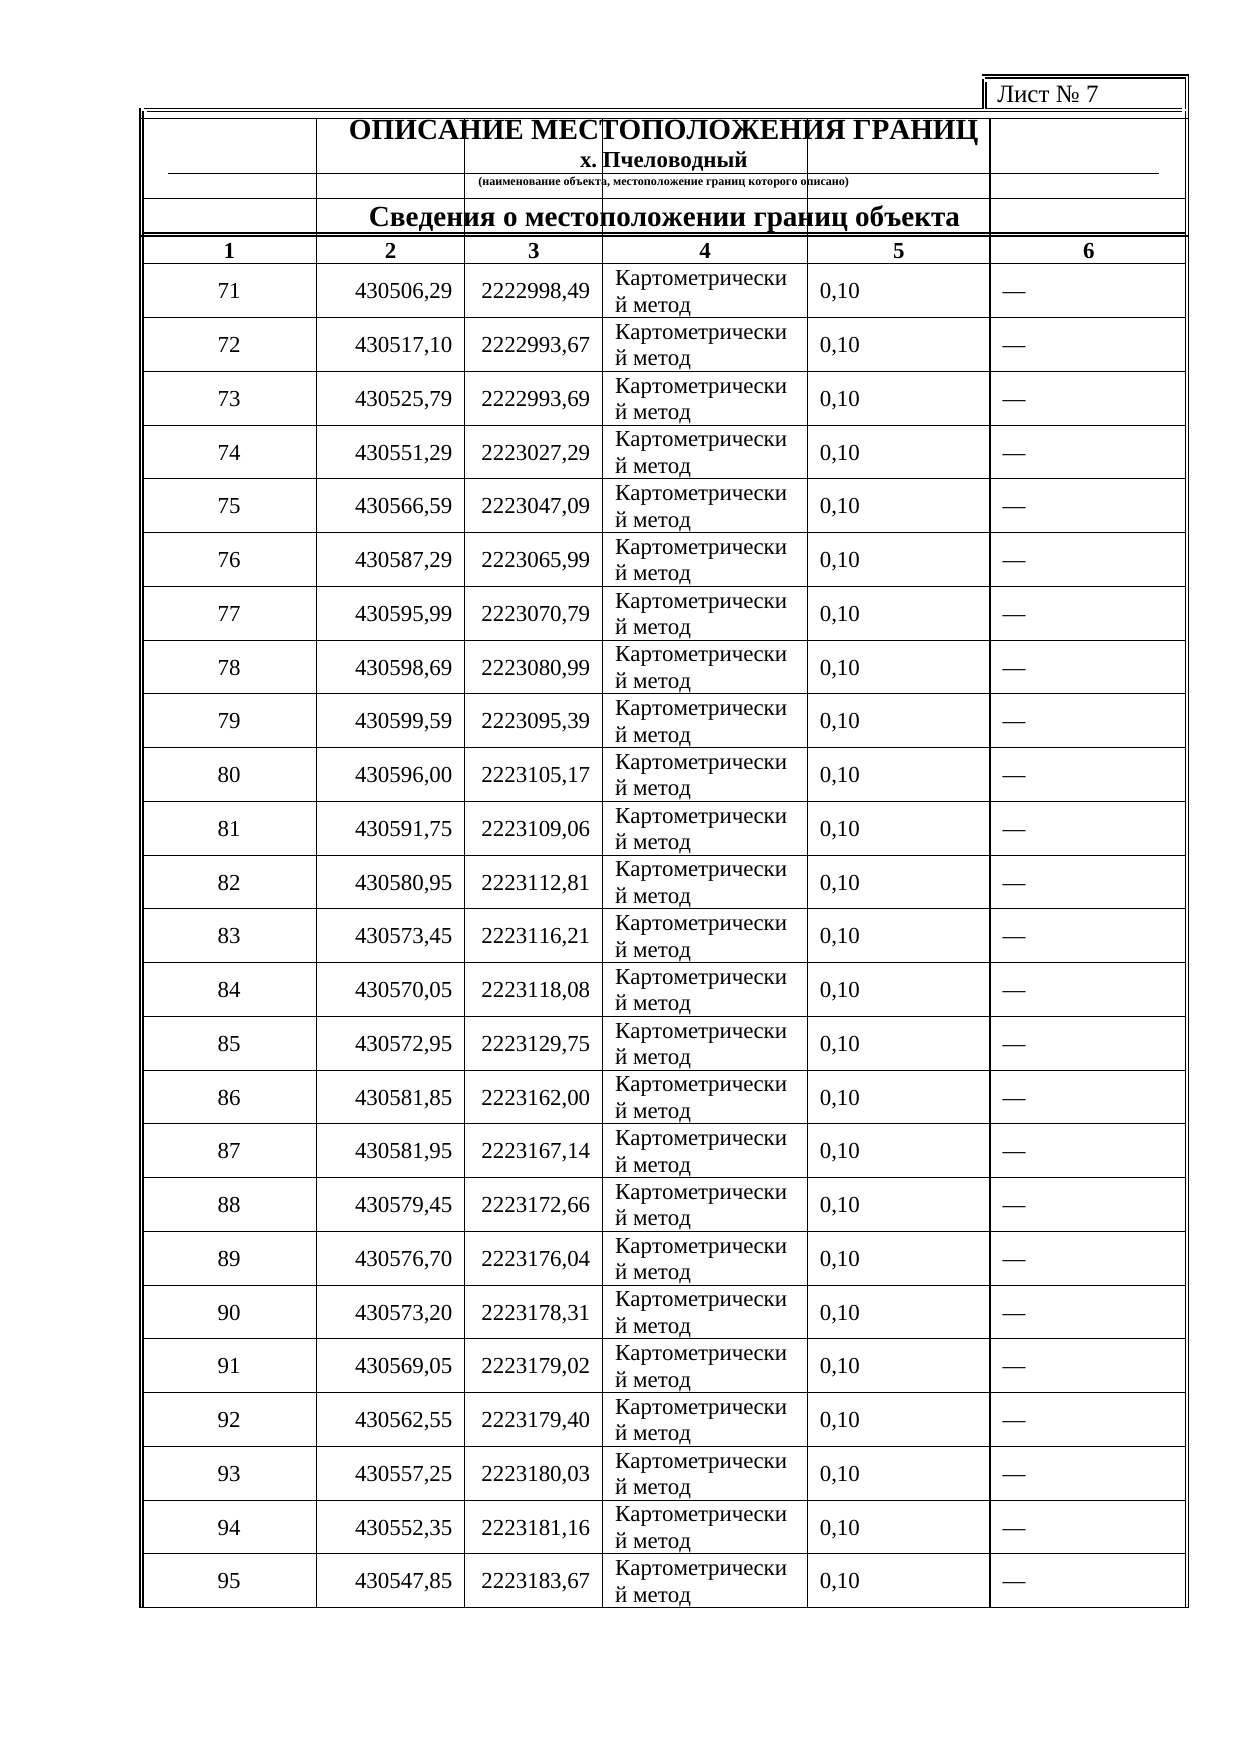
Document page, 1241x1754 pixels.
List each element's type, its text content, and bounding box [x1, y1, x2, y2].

table_cell 74 [144, 426, 316, 478]
table_cell 430598,69 [317, 641, 464, 693]
table_cell 2223116,21 [465, 909, 602, 962]
table_cell — [991, 1178, 1185, 1231]
table_cell — [991, 1232, 1185, 1284]
table_header 2 [317, 199, 464, 232]
table_cell 75 [144, 479, 316, 532]
table_cell Картометрический метод [603, 1554, 807, 1607]
table_cell 430587,29 [317, 533, 464, 586]
table_cell 0,10 [808, 426, 989, 478]
table_header 2 [317, 174, 464, 198]
table_cell Картометрический метод [603, 1178, 807, 1231]
table_cell 2223179,40 [465, 1393, 602, 1446]
table_cell — [991, 1017, 1185, 1069]
table_cell 0,10 [808, 587, 989, 639]
table_cell 430573,45 [317, 909, 464, 962]
table_cell 0,10 [808, 856, 989, 908]
table_cell Картометрический метод [603, 264, 807, 317]
table_cell — [991, 479, 1185, 532]
table_cell 430506,29 [317, 264, 464, 317]
table_cell — [991, 426, 1185, 478]
table_cell 2222993,67 [465, 318, 602, 371]
table_cell 2223105,17 [465, 748, 602, 801]
table_cell 0,10 [808, 318, 989, 371]
table_cell 93 [144, 1447, 316, 1499]
table_cell — [991, 372, 1185, 424]
table_cell 77 [144, 587, 316, 639]
table_cell 80 [144, 748, 316, 801]
table_cell Картометрический метод [603, 1501, 807, 1553]
table_cell — [991, 318, 1185, 371]
table_cell 0,10 [808, 1178, 989, 1231]
table_cell 2223065,99 [465, 533, 602, 586]
table_header 3 [465, 199, 602, 232]
table_header 5 [808, 119, 989, 173]
table_cell 430595,99 [317, 587, 464, 639]
table_cell 0,10 [808, 909, 989, 962]
table_header 4 [603, 199, 807, 232]
table_cell 2223118,08 [465, 963, 602, 1016]
table_cell Картометрический метод [603, 426, 807, 478]
table_cell — [991, 1501, 1185, 1553]
table_cell Картометрический метод [603, 1447, 807, 1499]
table_cell 430551,29 [317, 426, 464, 478]
table_cell 430581,95 [317, 1124, 464, 1177]
table_header 5 [808, 237, 989, 263]
table_cell 430581,85 [317, 1071, 464, 1123]
table_cell 94 [144, 1501, 316, 1553]
table_cell 85 [144, 1017, 316, 1069]
table_cell 0,10 [808, 1232, 989, 1284]
table_cell 0,10 [808, 1286, 989, 1338]
table_cell 2223183,67 [465, 1554, 602, 1607]
table_cell 2223180,03 [465, 1447, 602, 1499]
table_cell 79 [144, 694, 316, 747]
table_header 4 [603, 119, 807, 173]
table_header 3 [465, 237, 602, 263]
table_cell Картометрический метод [603, 1339, 807, 1392]
table_cell 0,10 [808, 963, 989, 1016]
table_cell 2223172,66 [465, 1178, 602, 1231]
table_header 3 [465, 119, 602, 173]
table_cell Картометрический метод [603, 1286, 807, 1338]
table_header 2 [317, 119, 464, 173]
table_cell 81 [144, 802, 316, 854]
table_cell 2223047,09 [465, 479, 602, 532]
table_cell Картометрический метод [603, 694, 807, 747]
table_cell 2222998,49 [465, 264, 602, 317]
table_cell — [991, 1554, 1185, 1607]
table_cell — [991, 802, 1185, 854]
table_cell 0,10 [808, 479, 989, 532]
table_cell 2223112,81 [465, 856, 602, 908]
table_cell 72 [144, 318, 316, 371]
table_header 5 [808, 174, 989, 198]
table_cell — [991, 909, 1185, 962]
table_cell 430557,25 [317, 1447, 464, 1499]
table_cell 92 [144, 1393, 316, 1446]
table_cell 430517,10 [317, 318, 464, 371]
table_cell 90 [144, 1286, 316, 1338]
table_cell 88 [144, 1178, 316, 1231]
table_cell Картометрический метод [603, 533, 807, 586]
table_cell 2223129,75 [465, 1017, 602, 1069]
table_cell Картометрический метод [603, 909, 807, 962]
table_cell — [991, 963, 1185, 1016]
table_cell 2223080,99 [465, 641, 602, 693]
table_cell 0,10 [808, 748, 989, 801]
table_cell Картометрический метод [603, 856, 807, 908]
table_cell — [991, 1124, 1185, 1177]
table_cell — [991, 748, 1185, 801]
table_cell 430562,55 [317, 1393, 464, 1446]
table_cell — [991, 1286, 1185, 1338]
table_cell 0,10 [808, 264, 989, 317]
table_cell 2223162,00 [465, 1071, 602, 1123]
table_cell 430580,95 [317, 856, 464, 908]
table_cell 430569,05 [317, 1339, 464, 1392]
table_cell 86 [144, 1071, 316, 1123]
table_cell 73 [144, 372, 316, 424]
table_cell Картометрический метод [603, 1071, 807, 1123]
table_cell 0,10 [808, 1393, 989, 1446]
table_cell 0,10 [808, 641, 989, 693]
table_cell 2223095,39 [465, 694, 602, 747]
table_cell Картометрический метод [603, 1393, 807, 1446]
table_header 4 [603, 174, 807, 198]
table_cell — [991, 1447, 1185, 1499]
table_cell — [991, 641, 1185, 693]
table_cell 430566,59 [317, 479, 464, 532]
table_cell 83 [144, 909, 316, 962]
table_header 1 [144, 119, 316, 198]
table_cell 71 [144, 264, 316, 317]
table_cell Картометрический метод [603, 587, 807, 639]
table_cell Картометрический метод [603, 1232, 807, 1284]
table_cell 430572,95 [317, 1017, 464, 1069]
table_header 4 [603, 237, 807, 263]
table_cell Картометрический метод [603, 1017, 807, 1069]
table_cell 91 [144, 1339, 316, 1392]
table_cell 430576,70 [317, 1232, 464, 1284]
table_cell 430573,20 [317, 1286, 464, 1338]
table_cell 430596,00 [317, 748, 464, 801]
table_cell 0,10 [808, 1339, 989, 1392]
table_header 6 [991, 119, 1185, 198]
table_cell 2223178,31 [465, 1286, 602, 1338]
table_cell 2222993,69 [465, 372, 602, 424]
table_cell 0,10 [808, 372, 989, 424]
table_cell 0,10 [808, 1071, 989, 1123]
table_cell 2223176,04 [465, 1232, 602, 1284]
table_cell 430579,45 [317, 1178, 464, 1231]
table_cell Картометрический метод [603, 748, 807, 801]
table_cell — [991, 264, 1185, 317]
table_cell 0,10 [808, 802, 989, 854]
table_cell Картометрический метод [603, 318, 807, 371]
table_cell — [991, 694, 1185, 747]
table_header 6 [991, 237, 1185, 263]
table_header 6 [991, 199, 1185, 232]
table_cell 430552,35 [317, 1501, 464, 1553]
table_cell 78 [144, 641, 316, 693]
table_cell 89 [144, 1232, 316, 1284]
table_header 1 [144, 199, 316, 232]
table_cell 87 [144, 1124, 316, 1177]
table_cell 0,10 [808, 1017, 989, 1069]
table_cell Картометрический метод [603, 479, 807, 532]
table_cell Картометрический метод [603, 1124, 807, 1177]
table_cell — [991, 1071, 1185, 1123]
table_cell 2223181,16 [465, 1501, 602, 1553]
table_cell 0,10 [808, 533, 989, 586]
table_header 2 [317, 237, 464, 263]
table_cell 82 [144, 856, 316, 908]
table_cell 0,10 [808, 1124, 989, 1177]
table_cell — [991, 1393, 1185, 1446]
table_cell 430591,75 [317, 802, 464, 854]
table_header 1 [144, 237, 316, 263]
table_cell 2223167,14 [465, 1124, 602, 1177]
table_cell — [991, 856, 1185, 908]
table_cell 95 [144, 1554, 316, 1607]
table_cell 76 [144, 533, 316, 586]
table_cell 0,10 [808, 1554, 989, 1607]
table_header 3 [465, 174, 602, 198]
table_cell Картометрический метод [603, 641, 807, 693]
table_cell 0,10 [808, 1501, 989, 1553]
table_cell 84 [144, 963, 316, 1016]
table_cell 430547,85 [317, 1554, 464, 1607]
table_cell 430570,05 [317, 963, 464, 1016]
table_cell 2223070,79 [465, 587, 602, 639]
table_cell Картометрический метод [603, 372, 807, 424]
table_cell 2223027,29 [465, 426, 602, 478]
table_cell 2223109,06 [465, 802, 602, 854]
table_cell — [991, 1339, 1185, 1392]
table_cell 0,10 [808, 1447, 989, 1499]
table_cell Картометрический метод [603, 802, 807, 854]
table_cell 0,10 [808, 694, 989, 747]
table_cell — [991, 587, 1185, 639]
table_cell 430525,79 [317, 372, 464, 424]
table_cell 2223179,02 [465, 1339, 602, 1392]
table_cell Картометрический метод [603, 963, 807, 1016]
table_header 5 [808, 199, 989, 232]
table_cell — [991, 533, 1185, 586]
table_cell 430599,59 [317, 694, 464, 747]
